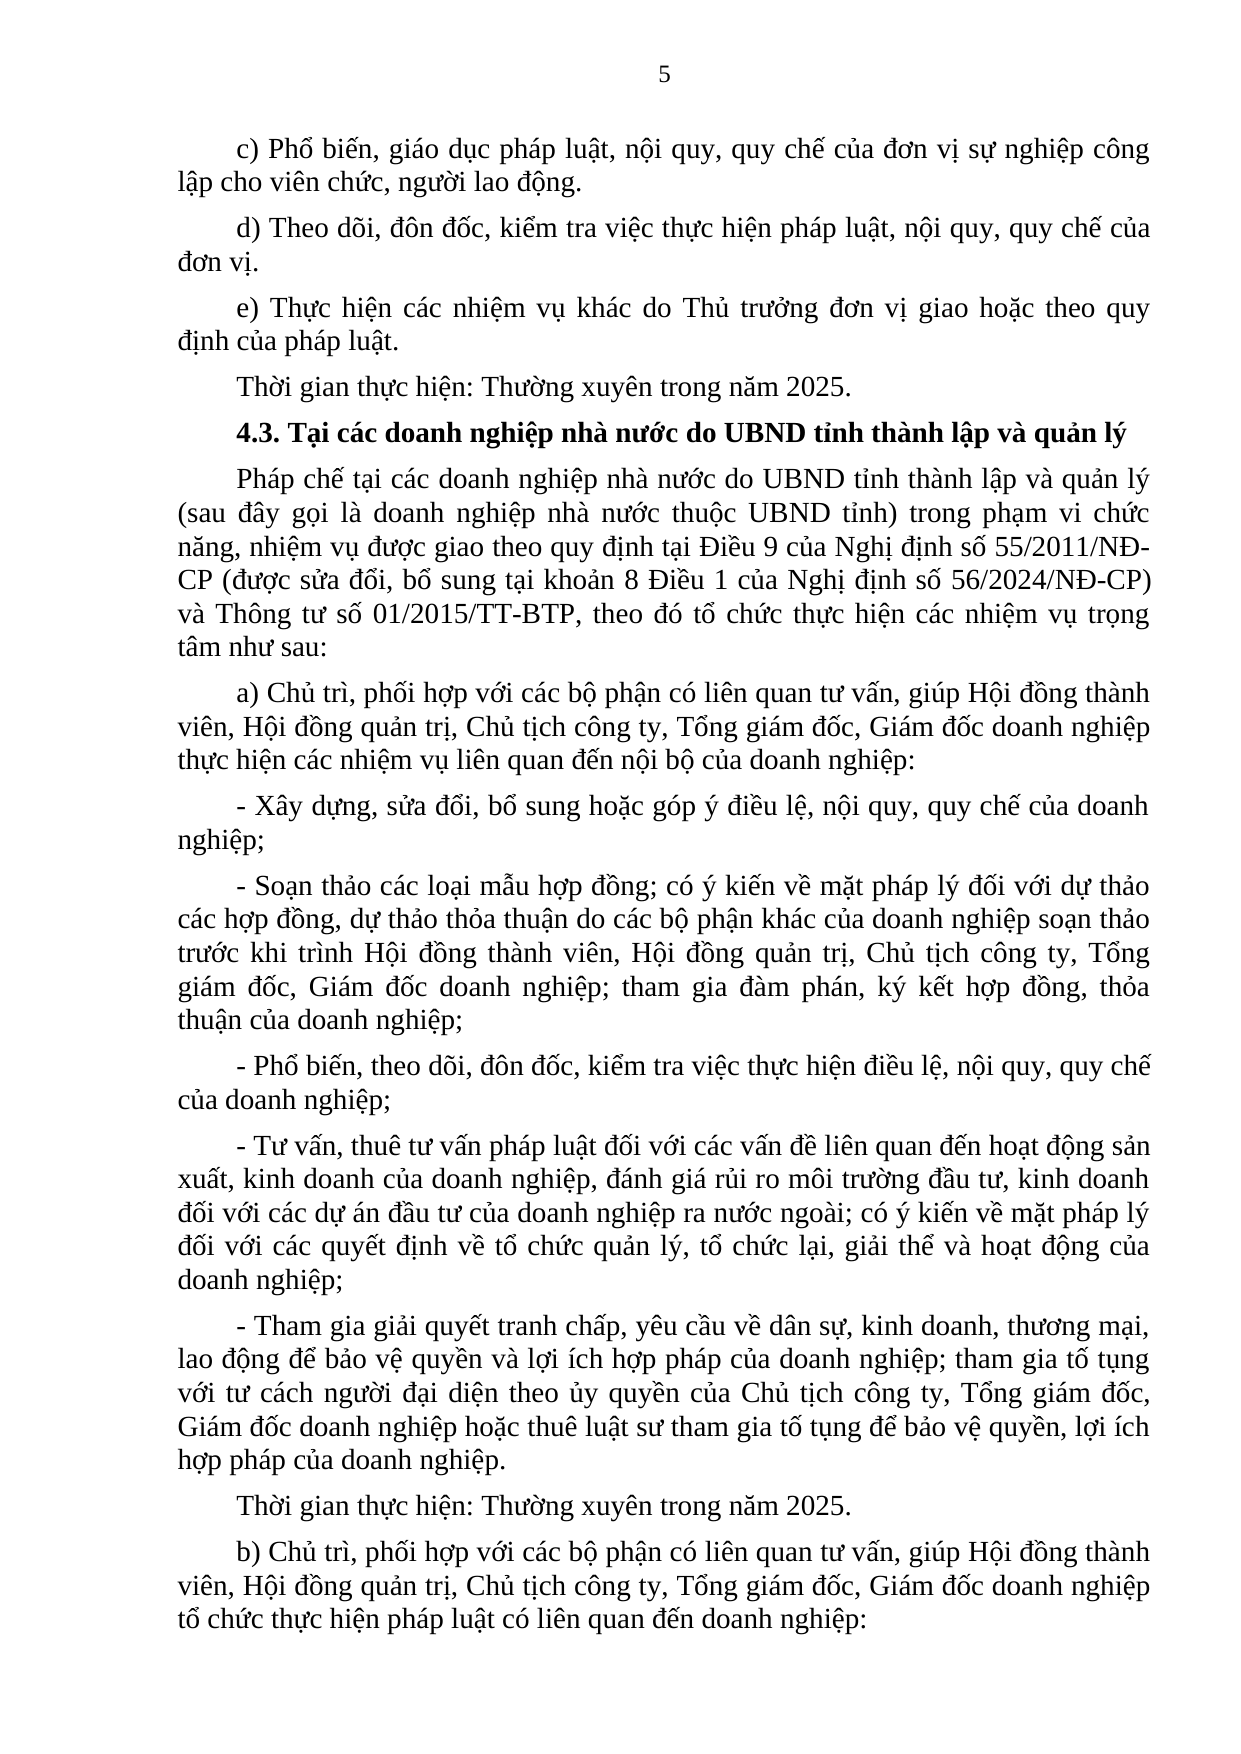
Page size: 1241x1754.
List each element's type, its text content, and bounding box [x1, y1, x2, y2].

text - Soạn thảo các loại mẫu hợp đồng; có ý kiến về mặt pháp lý đối với dự thảo các hợp đồng, dự thảo thỏa thuận do các bộ phận khác của doanh nghiệp soạn thảo trước khi trình Hội đồng thành viên, Hội đồng quản trị, Chủ tịch công ty, Tổng giám đốc, Giám đốc doanh nghiệp; tham gia đàm phán, ký kết hợp đồng, thỏa thuận của doanh nghiệp; [177, 868, 1152, 1036]
text Thời gian thực hiện: Thường xuyên trong năm 2025. [177, 369, 1152, 403]
text b) Chủ trì, phối hợp với các bộ phận có liên quan tư vấn, giúp Hội đồng thành viên, Hội đồng quản trị, Chủ tịch công ty, Tổng giám đốc, Giám đốc doanh nghiệp tổ chức thực hiện pháp luật có liên quan đến doanh nghiệp: [177, 1534, 1152, 1635]
text 4.3. Tại các doanh nghiệp nhà nước do UBND tỉnh thành lập và quản lý [177, 416, 1152, 449]
text a) Chủ trì, phối hợp với các bộ phận có liên quan tư vấn, giúp Hội đồng thành viên, Hội đồng quản trị, Chủ tịch công ty, Tổng giám đốc, Giám đốc doanh nghiệp thực hiện các nhiệm vụ liên quan đến nội bộ của doanh nghiệp: [177, 675, 1152, 776]
text d) Theo dõi, đôn đốc, kiểm tra việc thực hiện pháp luật, nội quy, quy chế của đơn vị. [177, 210, 1152, 277]
text - Xây dựng, sửa đổi, bổ sung hoặc góp ý điều lệ, nội quy, quy chế của doanh nghiệp; [177, 788, 1152, 856]
text Thời gian thực hiện: Thường xuyên trong năm 2025. [177, 1488, 1152, 1522]
text Pháp chế tại các doanh nghiệp nhà nước do UBND tỉnh thành lập và quản lý (sau đây gọi là doanh nghiệp nhà nước thuộc UBND tỉnh) trong phạm vi chức năng, nhiệm vụ được giao theo quy định tại Điều 9 của Nghị định số 55/2011/NĐ-CP (được sửa đổi, bổ sung tại khoản 8 Điều 1 của Nghị định số 56/2024/NĐ-CP) và Thông tư số 01/2015/TT-BTP, theo đó tổ chức thực hiện các nhiệm vụ trọng tâm như sau: [177, 462, 1152, 663]
text c) Phổ biến, giáo dục pháp luật, nội quy, quy chế của đơn vị sự nghiệp công lập cho viên chức, người lao động. [177, 131, 1152, 198]
text - Phổ biến, theo dõi, đôn đốc, kiểm tra việc thực hiện điều lệ, nội quy, quy chế của doanh nghiệp; [177, 1048, 1152, 1115]
text - Tham gia giải quyết tranh chấp, yêu cầu về dân sự, kinh doanh, thương mại, lao động để bảo vệ quyền và lợi ích hợp pháp của doanh nghiệp; tham gia tố tụng với tư cách người đại diện theo ủy quyền của Chủ tịch công ty, Tổng giám đốc, Giám đốc doanh nghiệp hoặc thuê luật sư tham gia tố tụng để bảo vệ quyền, lợi ích hợp pháp của doanh nghiệp. [177, 1308, 1152, 1476]
text - Tư vấn, thuê tư vấn pháp luật đối với các vấn đề liên quan đến hoạt động sản xuất, kinh doanh của doanh nghiệp, đánh giá rủi ro môi trường đầu tư, kinh doanh đối với các dự án đầu tư của doanh nghiệp ra nước ngoài; có ý kiến về mặt pháp lý đối với các quyết định về tổ chức quản lý, tổ chức lại, giải thể và hoạt động của doanh nghiệp; [177, 1128, 1152, 1296]
text e) Thực hiện các nhiệm vụ khác do Thủ trưởng đơn vị giao hoặc theo quy định của pháp luật. [177, 290, 1152, 357]
